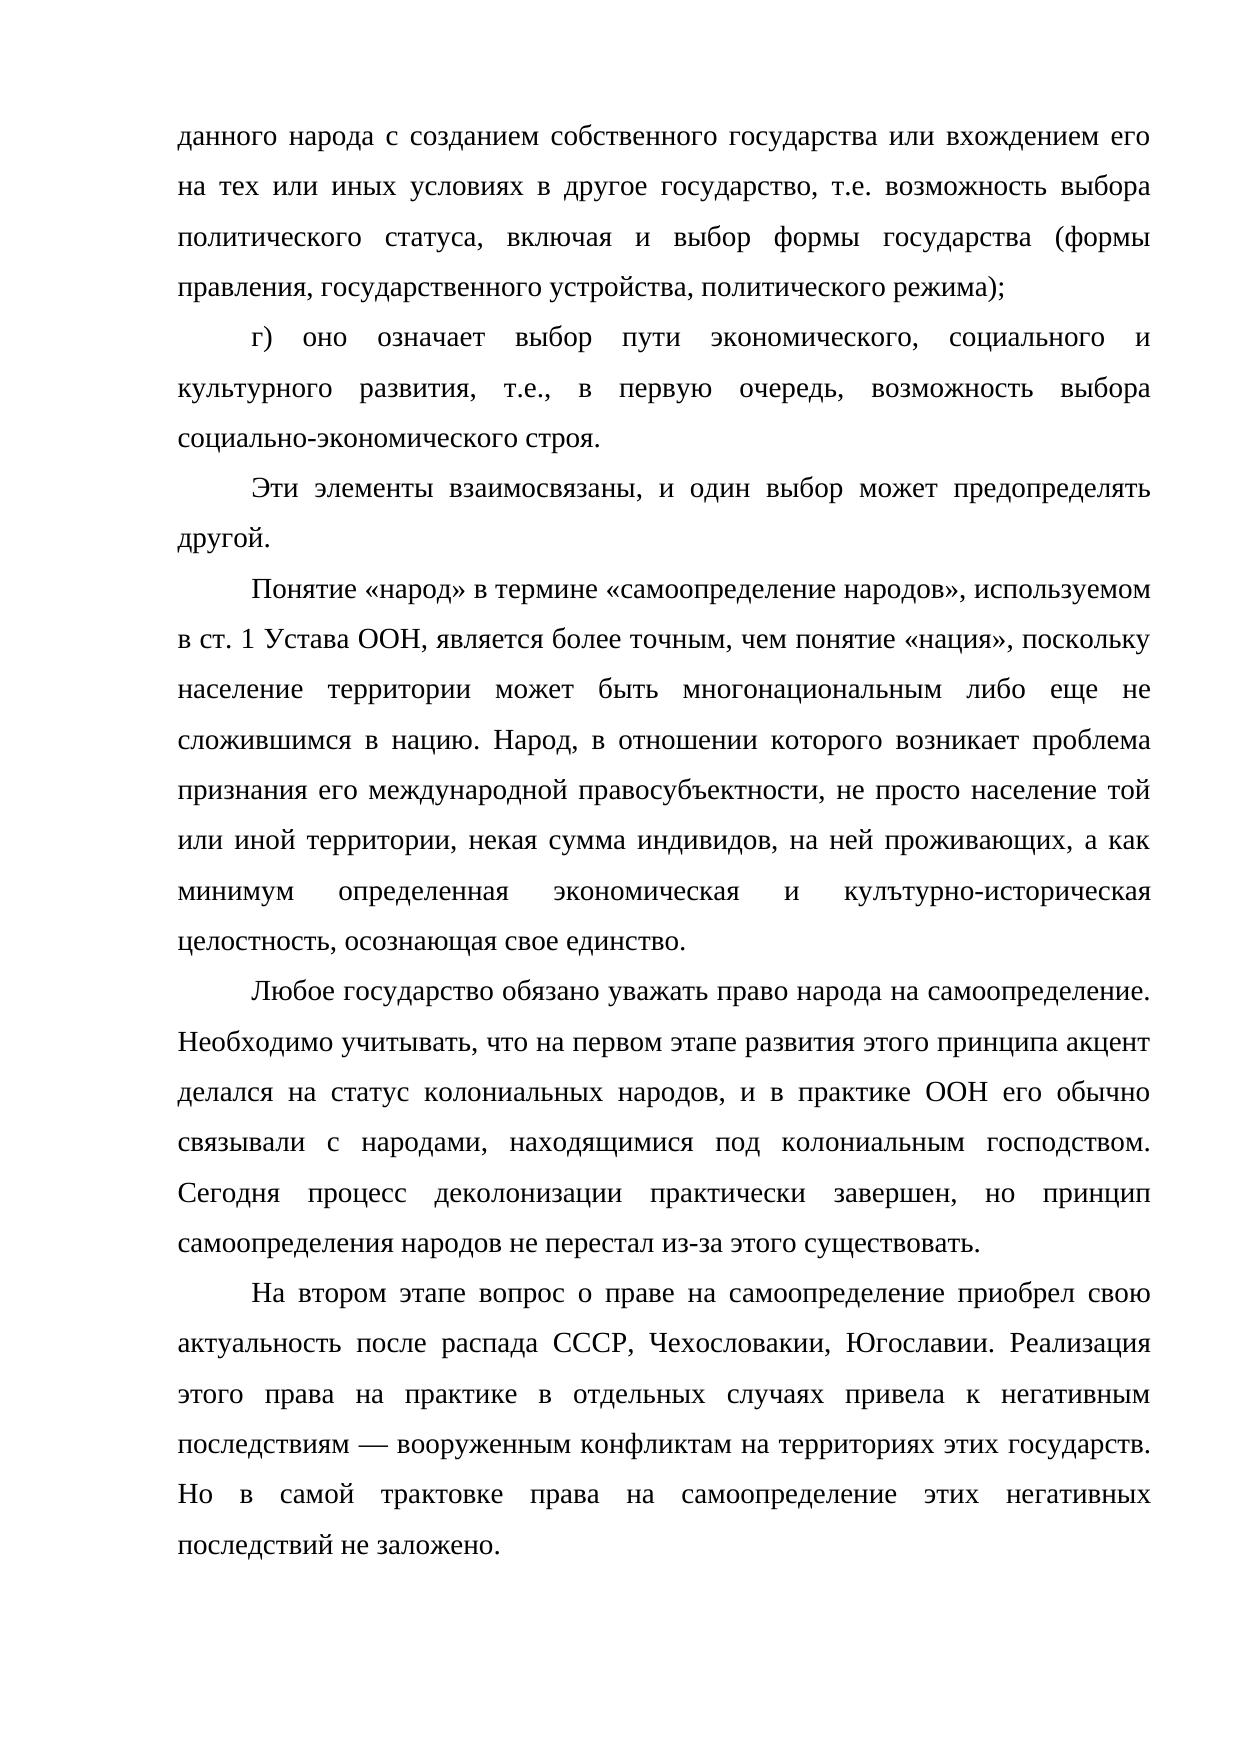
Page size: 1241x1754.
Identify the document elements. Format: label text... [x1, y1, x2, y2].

text г) оно означает выбор пути экономического, социального и культурного развития, т.е., в первую очередь, возможность выбора социально-экономического строя. [177, 319, 1152, 453]
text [177, 118, 1152, 303]
text Понятие «народ» в термине «самоопределение народов», используемом в ст. 1 Устава ООН, является более точным, чем понятие «нация», поскольку население территории может быть многонациональным либо еще не сложившимся в нацию. Народ, в отношении которого возникает проблема признания его международной правосубъектности, не просто население той или иной территории, некая сумма индивидов, на ней проживающих, а как минимум определенная экономическая и кулътурно-историческая целостность, осознающая свое единство. [177, 571, 1152, 957]
text На втором этапе вопрос о праве на самоопределение приобрел свою актуальность после распада СССР, Чехословакии, Югославии. Реализация этого права на практике в отдельных случаях привела к негативным последствиям — вооруженным конфликтам на территориях этих государств. Но в самой трактовке права на самоопределение этих негативных последствий не заложено. [177, 1275, 1152, 1560]
text Эти элементы взаимосвязаны, и один выбор может предопределять другой. [177, 470, 1152, 554]
text Любое государство обязано уважать право народа на самоопределение. Необходимо учитывать, что на первом этапе развития этого принципа акцент делался на статус колониальных народов, и в практике ООН его обычно связывали с народами, находящимися под колониальным господством. Сегодня процесс деколонизации практически завершен, но принцип самоопределения народов не перестал из-за этого существовать. [177, 973, 1152, 1258]
